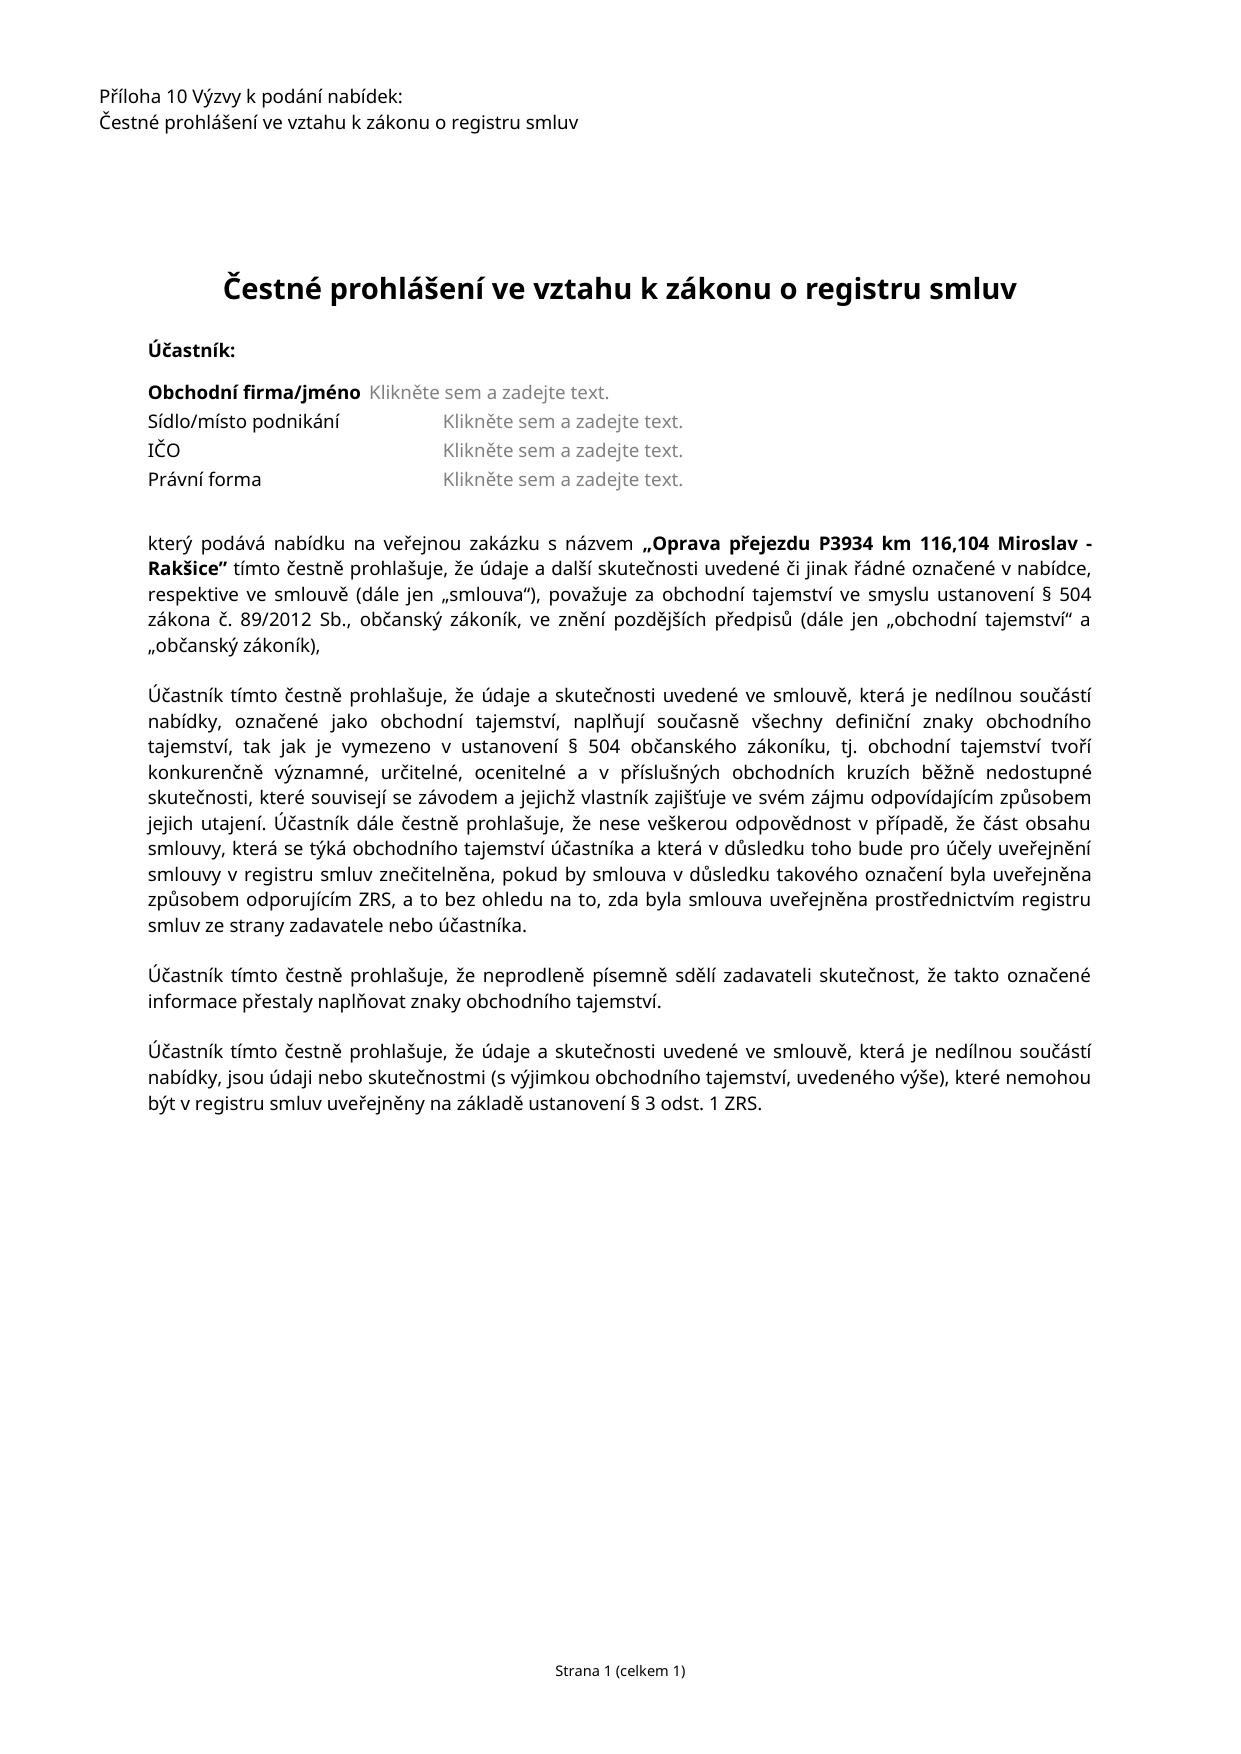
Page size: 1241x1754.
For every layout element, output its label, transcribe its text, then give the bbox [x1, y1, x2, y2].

text IČO [148, 434, 1093, 463]
text Účastník: [148, 333, 1093, 364]
text Účastník tímto čestně prohlašuje, že údaje a skutečnosti uvedené ve smlouvě, která je nedílnou součástí nabídky, označené jako obchodní tajemství, naplňují současně všechny definiční znaky obchodního tajemství, tak jak je vymezeno v ustanovení § 504 občanského zákoníku, tj. obchodní tajemství tvoří konkurenčně významné, určitelné, ocenitelné a v příslušných obchodních kruzích běžně nedostupné skutečnosti, které souvisejí se závodem a jejichž vlastník zajišťuje ve svém zájmu odpovídajícím způsobem jejich utajení. Účastník dále čestně prohlašuje, že nese veškerou odpovědnost v případě, že část obsahu smlouvy, která se týká obchodního tajemství účastníka a která v důsledku toho bude pro účely uveřejnění smlouvy v registru smluv znečitelněna, pokud by smlouva v důsledku takového označení byla uveřejněna způsobem odporujícím ZRS, a to bez ohledu na to, zda byla smlouva uveřejněna prostřednictvím registru smluv ze strany zadavatele nebo účastníka. [148, 683, 1093, 938]
text který podává nabídku na veřejnou zakázku s názvem „Oprava přejezdu P3934 km 116,104 Miroslav - Rakšice” tímto čestně prohlašuje, že údaje a další skutečnosti uvedené či jinak řádné označené v nabídce, respektive ve smlouvě (dále jen „smlouva“), považuje za obchodní tajemství ve smyslu ustanovení § 504 zákona č. 89/2012 Sb., občanský zákoník, ve znění pozdějších předpisů (dále jen „obchodní tajemství“ a „občanský zákoník), [148, 530, 1093, 658]
title Čestné prohlášení ve vztahu k zákonu o registru smluv [148, 268, 1093, 308]
text Účastník tímto čestně prohlašuje, že neprodleně písemně sdělí zadavateli skutečnost, že takto označené informace přestaly naplňovat znaky obchodního tajemství. [148, 963, 1093, 1014]
text Právní forma [148, 463, 1093, 492]
text Sídlo/místo podnikání [148, 405, 1093, 434]
text Obchodní firma/jméno [148, 376, 1093, 405]
text Účastník tímto čestně prohlašuje, že údaje a skutečnosti uvedené ve smlouvě, která je nedílnou součástí nabídky, jsou údaji nebo skutečnostmi (s výjimkou obchodního tajemství, uvedeného výše), které nemohou být v registru smluv uveřejněny na základě ustanovení § 3 odst. 1 ZRS. [148, 1039, 1093, 1115]
